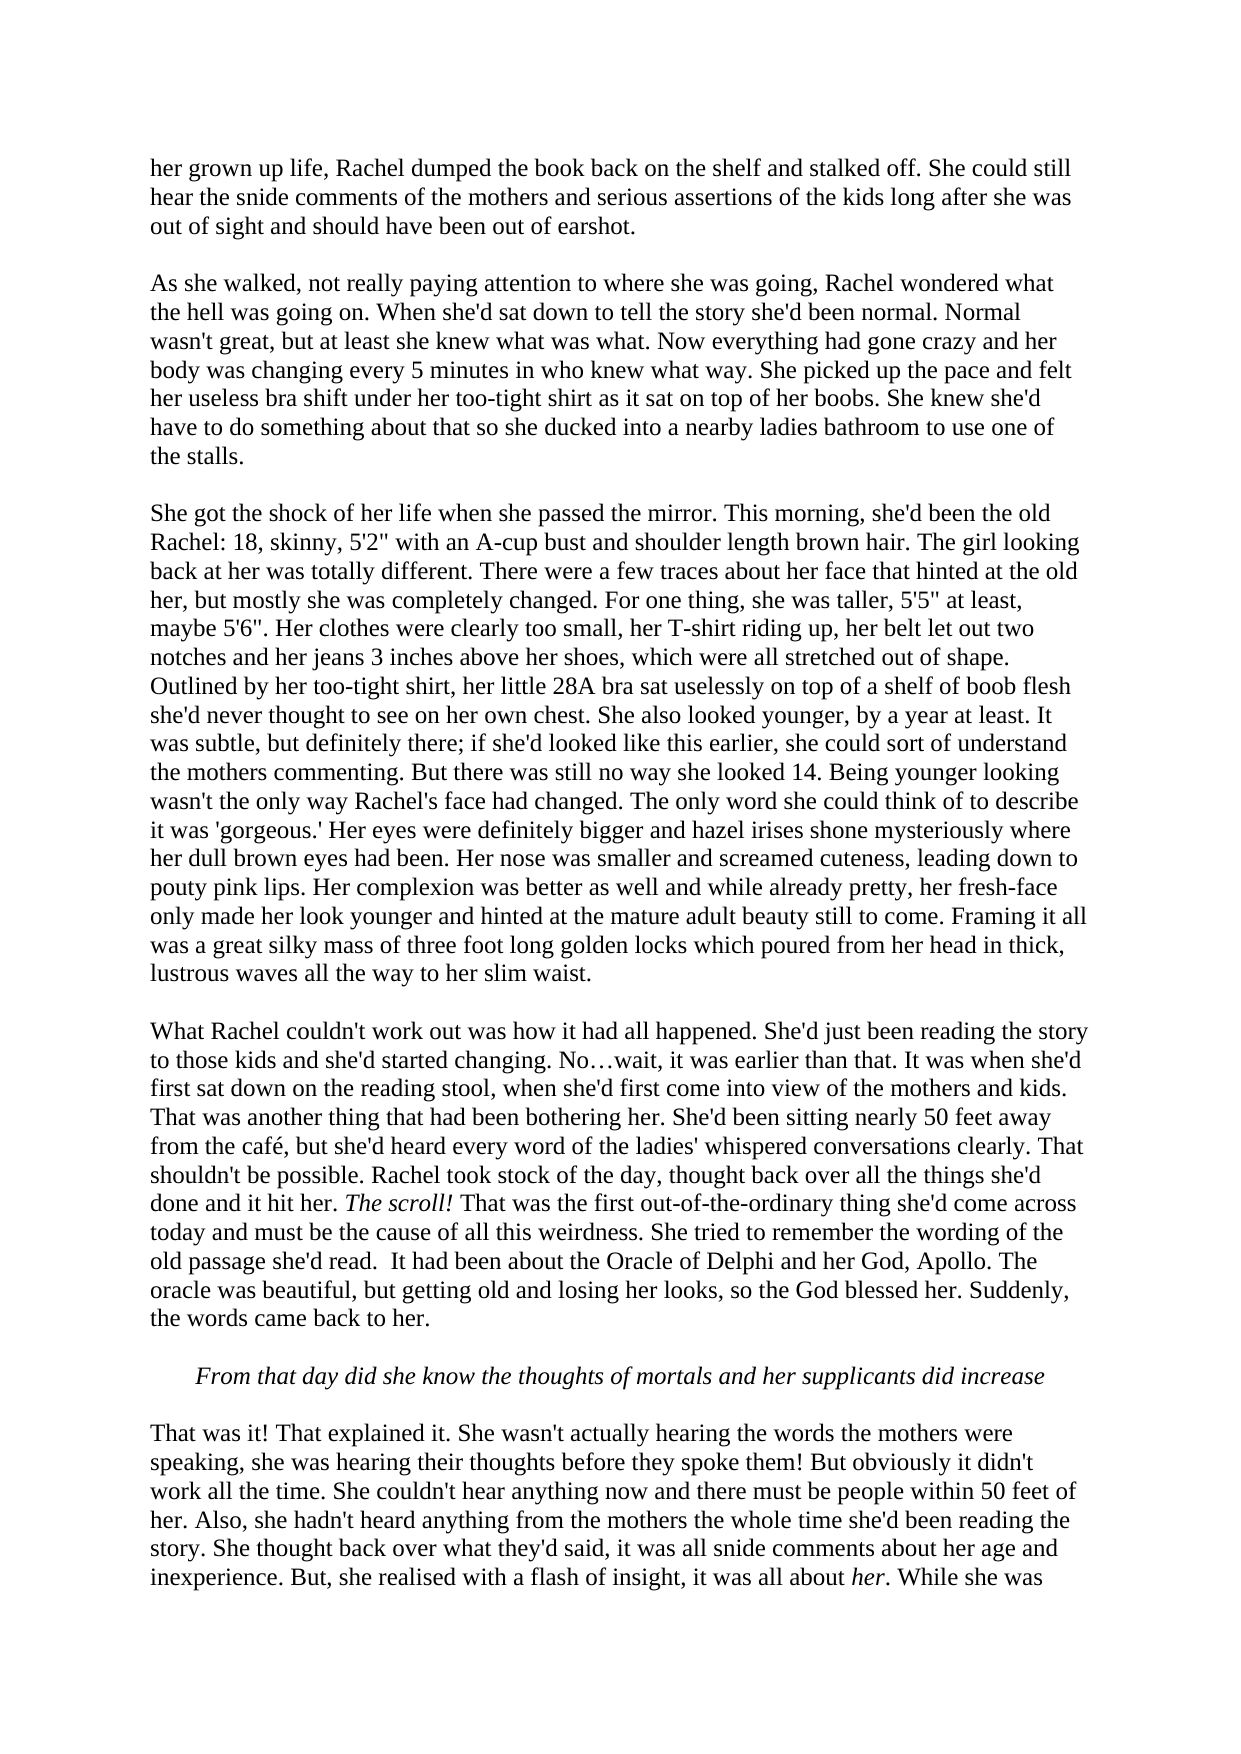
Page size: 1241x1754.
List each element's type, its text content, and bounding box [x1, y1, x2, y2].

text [150, 153, 1090, 240]
text What Rachel couldn't work out was how it had all happened. She'd just been reading the story to those kids and she'd started changing. No…wait, it was earlier than that. It was when she'd first sat down on the reading stool, when she'd first come into view of the mothers and kids. That was another thing that had been bothering her. She'd been sitting nearly 50 feet away from the café, but she'd heard every word of the ladies' whispered conversations clearly. That shouldn't be possible. Rachel took stock of the day, thought back over all the things she'd done and it hit her. The scroll! That was the first out-of-the-ordinary thing she'd come across today and must be the cause of all this weirdness. She tried to remember the wording of the old passage she'd read. It had been about the Oracle of Delphi and her God, Apollo. The oracle was beautiful, but getting old and losing her looks, so the God blessed her. Suddenly, the words came back to her. [150, 1016, 1090, 1332]
text From that day did she know the thoughts of mortals and her supplicants did increase [150, 1361, 1090, 1390]
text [150, 1418, 1090, 1591]
text She got the shock of her life when she passed the mirror. This morning, she'd been the old Rachel: 18, skinny, 5'2" with an A-cup bust and shoulder length brown hair. The girl looking back at her was totally different. There were a few traces about her face that hinted at the old her, but mostly she was completely changed. For one thing, she was taller, 5'5" at least, maybe 5'6". Her clothes were clearly too small, her T-shirt riding up, her belt let out two notches and her jeans 3 inches above her shoes, which were all stretched out of shape. Outlined by her too-tight shirt, her little 28A bra sat uselessly on top of a shelf of boob flesh she'd never thought to see on her own chest. She also looked younger, by a year at least. It was subtle, but definitely there; if she'd looked like this earlier, she could sort of understand the mothers commenting. But there was still no way she looked 14. Being younger looking wasn't the only way Rachel's face had changed. The only word she could think of to describe it was 'gorgeous.' Her eyes were definitely bigger and hazel irises shone mysteriously where her dull brown eyes had been. Her nose was smaller and screamed cuteness, leading down to pouty pink lips. Her complexion was better as well and while already pretty, her fresh-face only made her look younger and hinted at the mature adult beauty still to come. Framing it all was a great silky mass of three foot long golden locks which poured from her head in thick, lustrous waves all the way to her slim waist. [150, 498, 1090, 987]
text As she walked, not really paying attention to where she was going, Rachel wondered what the hell was going on. When she'd sat down to tell the story she'd been normal. Normal wasn't great, but at least she knew what was what. Now everything had gone crazy and her body was changing every 5 minutes in who knew what way. She picked up the pace and felt her useless bra shift under her too-tight shirt as it sat on top of her boobs. She knew she'd have to do something about that so she ducked into a nearby ladies bathroom to use one of the stalls. [150, 268, 1090, 470]
